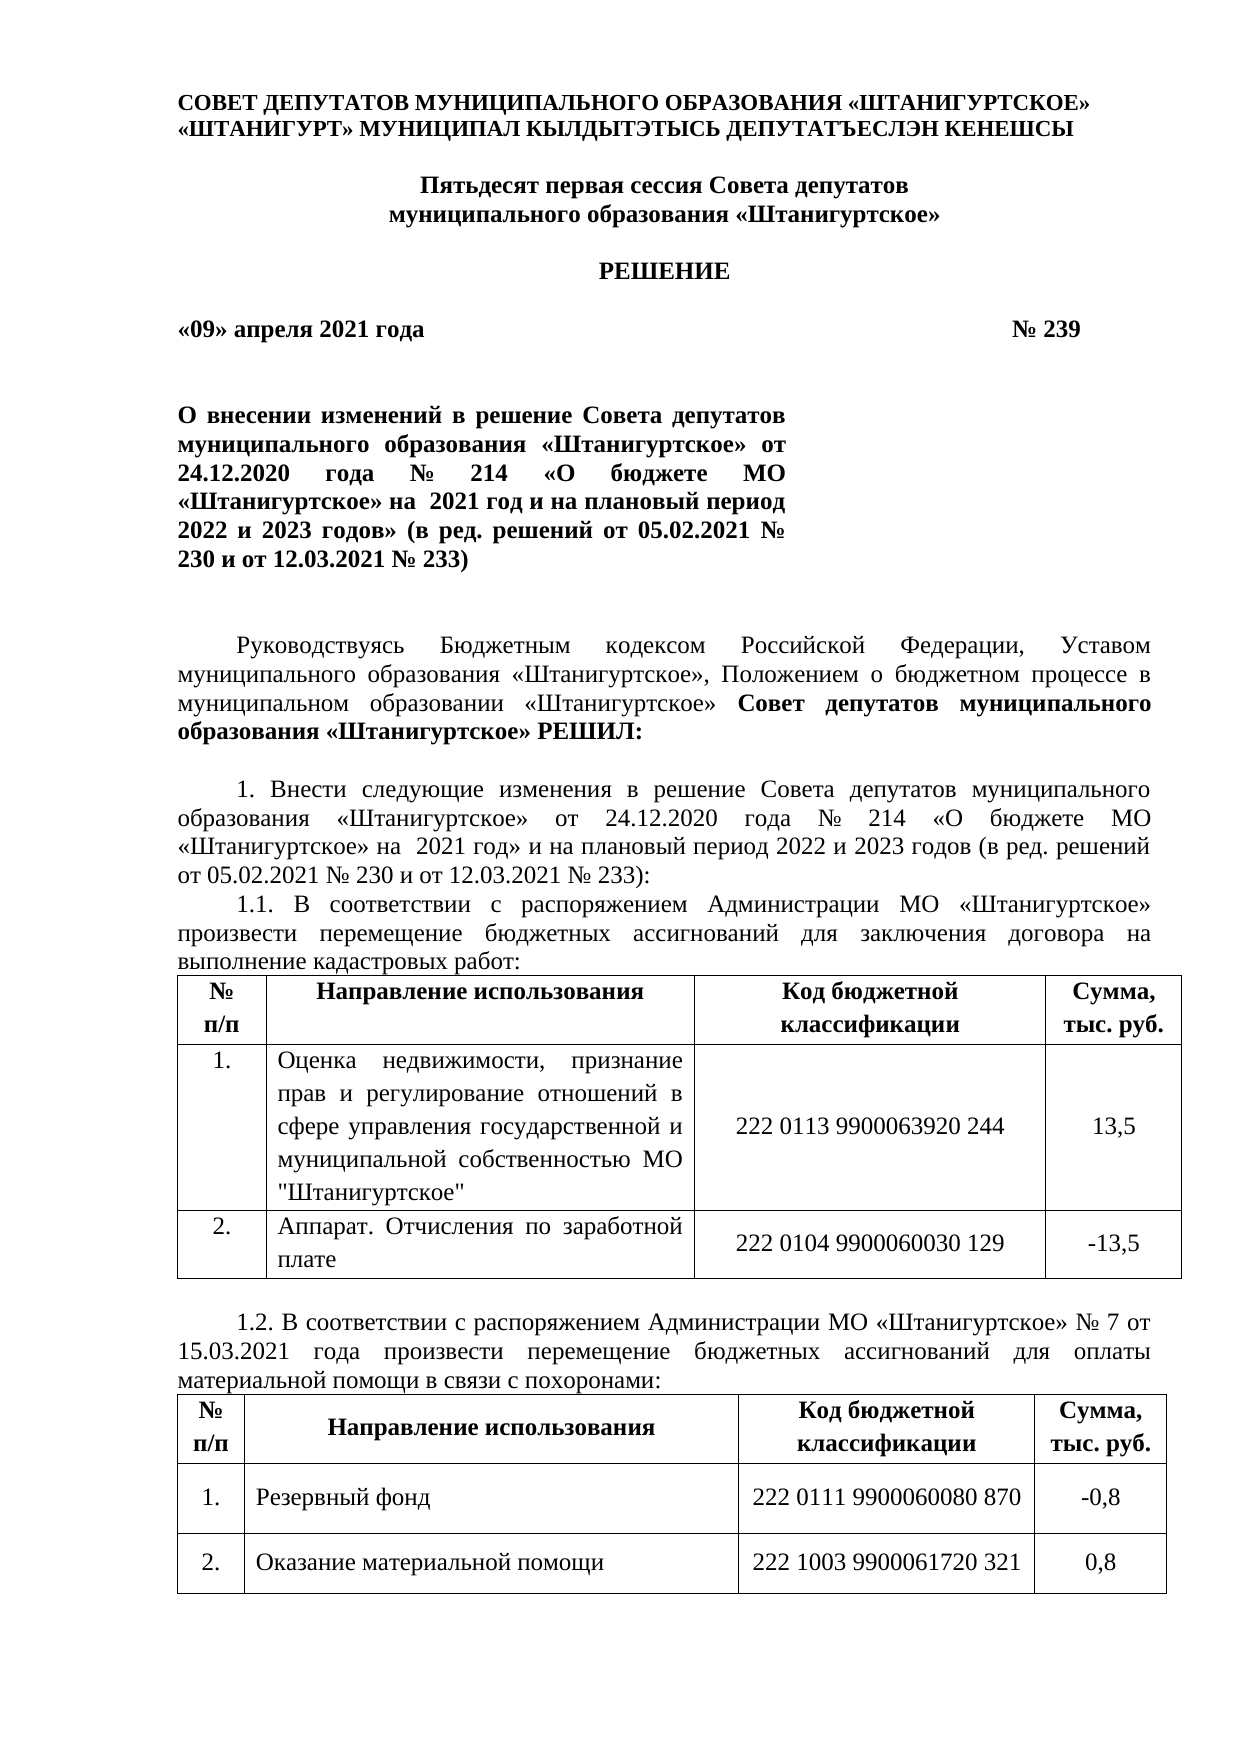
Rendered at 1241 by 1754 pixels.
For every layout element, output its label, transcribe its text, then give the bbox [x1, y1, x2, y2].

text 1. Внести следующие изменения в решение Совета депутатов муниципального образования «Штанигуртское» от 24.12.2020 года № 214 «О бюджете МО «Штанигуртское» на 2021 год» и на плановый период 2022 и 2023 годов (в ред. решений от 05.02.2021 № 230 и от 12.03.2021 № 233): [177, 774, 1152, 889]
table_cell 1. [178, 1464, 244, 1533]
table_cell Резервный фонд [245, 1464, 738, 1533]
table_header Направление использования [245, 1395, 738, 1462]
table_cell 13,5 [1046, 1045, 1181, 1210]
text СОВЕТ ДЕПУТАТОВ МУНИЦИПАЛЬНОГО ОБРАЗОВАНИЯ «ШТАНИГУРТСКОЕ» [177, 89, 1152, 115]
table_header Направление использования [267, 976, 694, 1044]
table_cell Оказание материальной помощи [245, 1534, 738, 1592]
table_cell Аппарат. Отчисления по заработной плате [267, 1211, 694, 1277]
table_header Сумма, тыс. руб. [1046, 976, 1181, 1044]
table_cell 222 0111 9900060080 870 [739, 1464, 1034, 1533]
table_cell 222 0113 9900063920 244 [695, 1045, 1045, 1210]
table_cell 2. [178, 1534, 244, 1592]
text «ШТАНИГУРТ» МУНИЦИПАЛ КЫЛДЫТЭТЫСЬ ДЕПУТАТЪЕСЛЭН КЕНЕШСЫ [177, 115, 1152, 141]
table_header № п/п [178, 976, 266, 1044]
table_cell 222 1003 9900061720 321 [739, 1534, 1034, 1592]
table_cell 2. [178, 1211, 266, 1277]
text Пятьдесят первая сессия Совета депутатов [177, 170, 1152, 199]
table_cell 1. [178, 1045, 266, 1210]
table_cell -13,5 [1046, 1211, 1181, 1277]
table_header Сумма, тыс. руб. [1035, 1395, 1166, 1462]
table_header Код бюджетной классификации [739, 1395, 1034, 1462]
table_header № п/п [178, 1395, 244, 1462]
text муниципального образования «Штанигуртское» [177, 199, 1152, 228]
text 1.1. В соответствии с распоряжением Администрации МО «Штанигуртское» произвести перемещение бюджетных ассигнований для заключения договора на выполнение кадастровых работ: [177, 889, 1152, 975]
table_cell 222 0104 9900060030 129 [695, 1211, 1045, 1277]
table_header Код бюджетной классификации [695, 976, 1045, 1044]
text 1.2. В соответствии с распоряжением Администрации МО «Штанигуртское» № 7 от 15.03.2021 года произвести перемещение бюджетных ассигнований для оплаты материальной помощи в связи с похоронами: [177, 1307, 1152, 1393]
table_header О внесении изменений в решение Совета депутатов муниципального образования «Штанигуртское» от 24.12.2020 года № 214 «О бюджете МО «Штанигуртское» на 2021 год и на плановый период 2022 и 2023 годов» (в ред. решений от 05.02.2021 № 230 и от 12.03.2021 № 233) [166, 371, 797, 601]
text «09» апреля 2021 года № 239 [177, 314, 1093, 343]
table_cell Оценка недвижимости, признание прав и регулирование отношений в сфере управления государственной и муниципальной собственностью МО "Штанигуртское" [267, 1045, 694, 1210]
table_cell -0,8 [1035, 1464, 1166, 1533]
table_cell 0,8 [1035, 1534, 1166, 1592]
text Руководствуясь Бюджетным кодексом Российской Федерации, Уставом муниципального образования «Штанигуртское», Положением о бюджетном процессе в муниципальном образовании «Штанигуртское» Совет депутатов муниципального образования «Штанигуртское» РЕШИЛ: [177, 630, 1152, 745]
text РЕШЕНИЕ [177, 256, 1152, 285]
